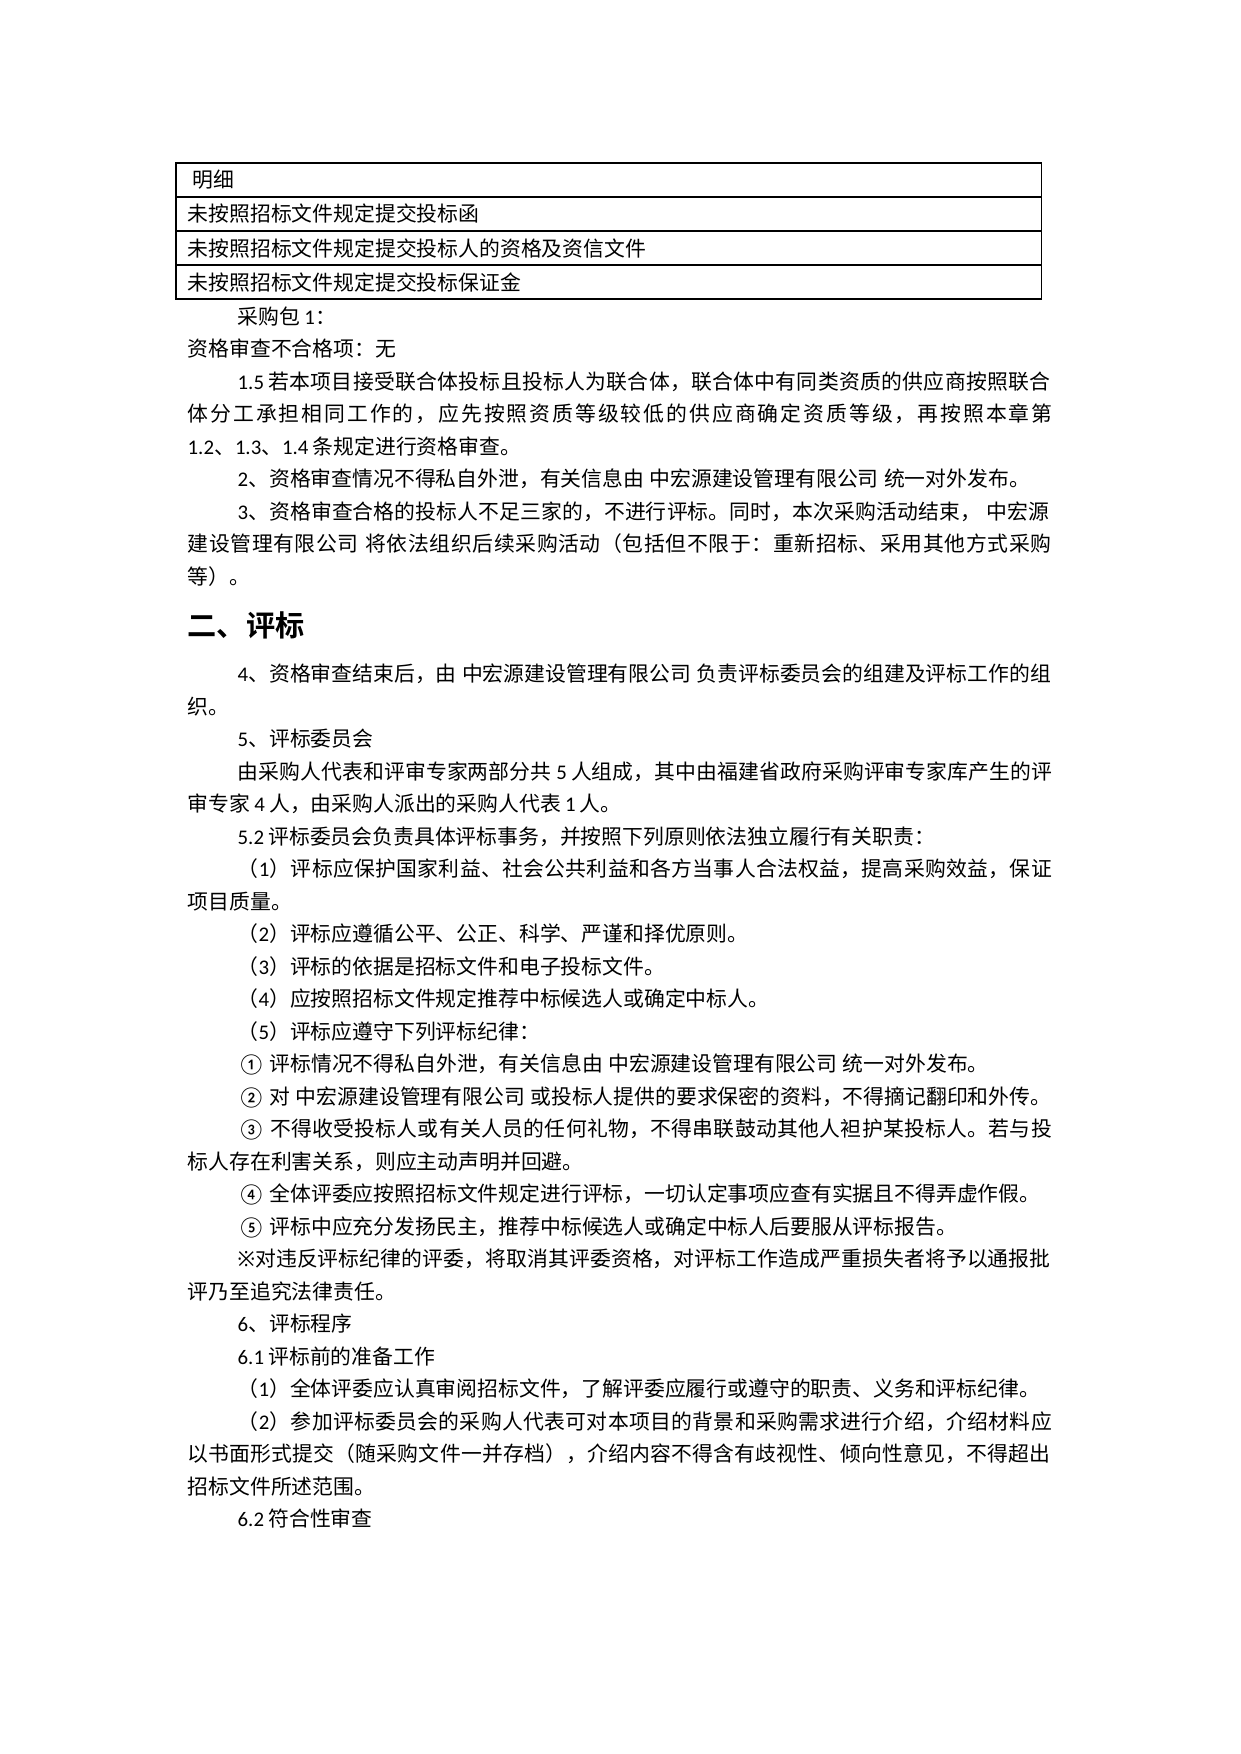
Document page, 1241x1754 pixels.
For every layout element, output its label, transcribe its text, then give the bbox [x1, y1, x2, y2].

text 3、资格审查合格的投标人不足三家的，不进行评标。同时，本次采购活动结束， 中宏源建设管理有限公司 将依法组织后续采购活动（包括但不限于：重新招标、采用其他方式采购等）。 [187, 495, 1053, 592]
text 采购包1： [187, 300, 1053, 332]
text 1.5若本项目接受联合体投标且投标人为联合体，联合体中有同类资质的供应商按照联合体分工承担相同工作的，应先按照资质等级较低的供应商确定资质等级，再按照本章第1.2、1.3、1.4条规定进行资格审查。 [187, 365, 1053, 462]
text 5、评标委员会 [187, 722, 1053, 755]
text 5.2评标委员会负责具体评标事务，并按照下列原则依法独立履行有关职责： [187, 820, 1053, 852]
table_cell 未按照招标文件规定提交投标函 [177, 198, 1041, 230]
text ③不得收受投标人或有关人员的任何礼物，不得串联鼓动其他人袒护某投标人。若与投标人存在利害关系，则应主动声明并回避。 [187, 1112, 1053, 1177]
table_cell 未按照招标文件规定提交投标保证金 [177, 266, 1041, 298]
table_cell 未按照招标文件规定提交投标人的资格及资信文件 [177, 232, 1041, 264]
text （2）参加评标委员会的采购人代表可对本项目的背景和采购需求进行介绍，介绍材料应以书面形式提交（随采购文件一并存档），介绍内容不得含有歧视性、倾向性意见，不得超出招标文件所述范围。 [187, 1405, 1053, 1502]
text ②对 中宏源建设管理有限公司 或投标人提供的要求保密的资料，不得摘记翻印和外传。 [187, 1080, 1053, 1112]
text 6.2符合性审查 [187, 1502, 1053, 1535]
text 二、评标 [187, 592, 1053, 657]
text ⑤评标中应充分发扬民主，推荐中标候选人或确定中标人后要服从评标报告。 [187, 1210, 1053, 1242]
text 6.1评标前的准备工作 [187, 1340, 1053, 1372]
text （4）应按照招标文件规定推荐中标候选人或确定中标人。 [187, 982, 1053, 1015]
text ※对违反评标纪律的评委，将取消其评委资格，对评标工作造成严重损失者将予以通报批评乃至追究法律责任。 [187, 1242, 1053, 1307]
text 资格审查不合格项：无 [187, 332, 1053, 365]
text 2、资格审查情况不得私自外泄，有关信息由 中宏源建设管理有限公司 统一对外发布。 [187, 462, 1053, 495]
text ①评标情况不得私自外泄，有关信息由 中宏源建设管理有限公司 统一对外发布。 [187, 1047, 1053, 1080]
text 由采购人代表和评审专家两部分共5人组成，其中由福建省政府采购评审专家库产生的评审专家4人，由采购人派出的采购人代表1人。 [187, 755, 1053, 820]
text 4、资格审查结束后，由 中宏源建设管理有限公司 负责评标委员会的组建及评标工作的组织。 [187, 657, 1053, 722]
text （5）评标应遵守下列评标纪律： [187, 1015, 1053, 1047]
table_header 明细 [177, 164, 1041, 196]
text （2）评标应遵循公平、公正、科学、严谨和择优原则。 [187, 917, 1053, 950]
text （1）全体评委应认真审阅招标文件，了解评委应履行或遵守的职责、义务和评标纪律。 [187, 1372, 1053, 1405]
text ④全体评委应按照招标文件规定进行评标，一切认定事项应查有实据且不得弄虚作假。 [187, 1177, 1053, 1210]
text （3）评标的依据是招标文件和电子投标文件。 [187, 950, 1053, 982]
text （1）评标应保护国家利益、社会公共利益和各方当事人合法权益，提高采购效益，保证项目质量。 [187, 852, 1053, 917]
text 6、评标程序 [187, 1307, 1053, 1340]
